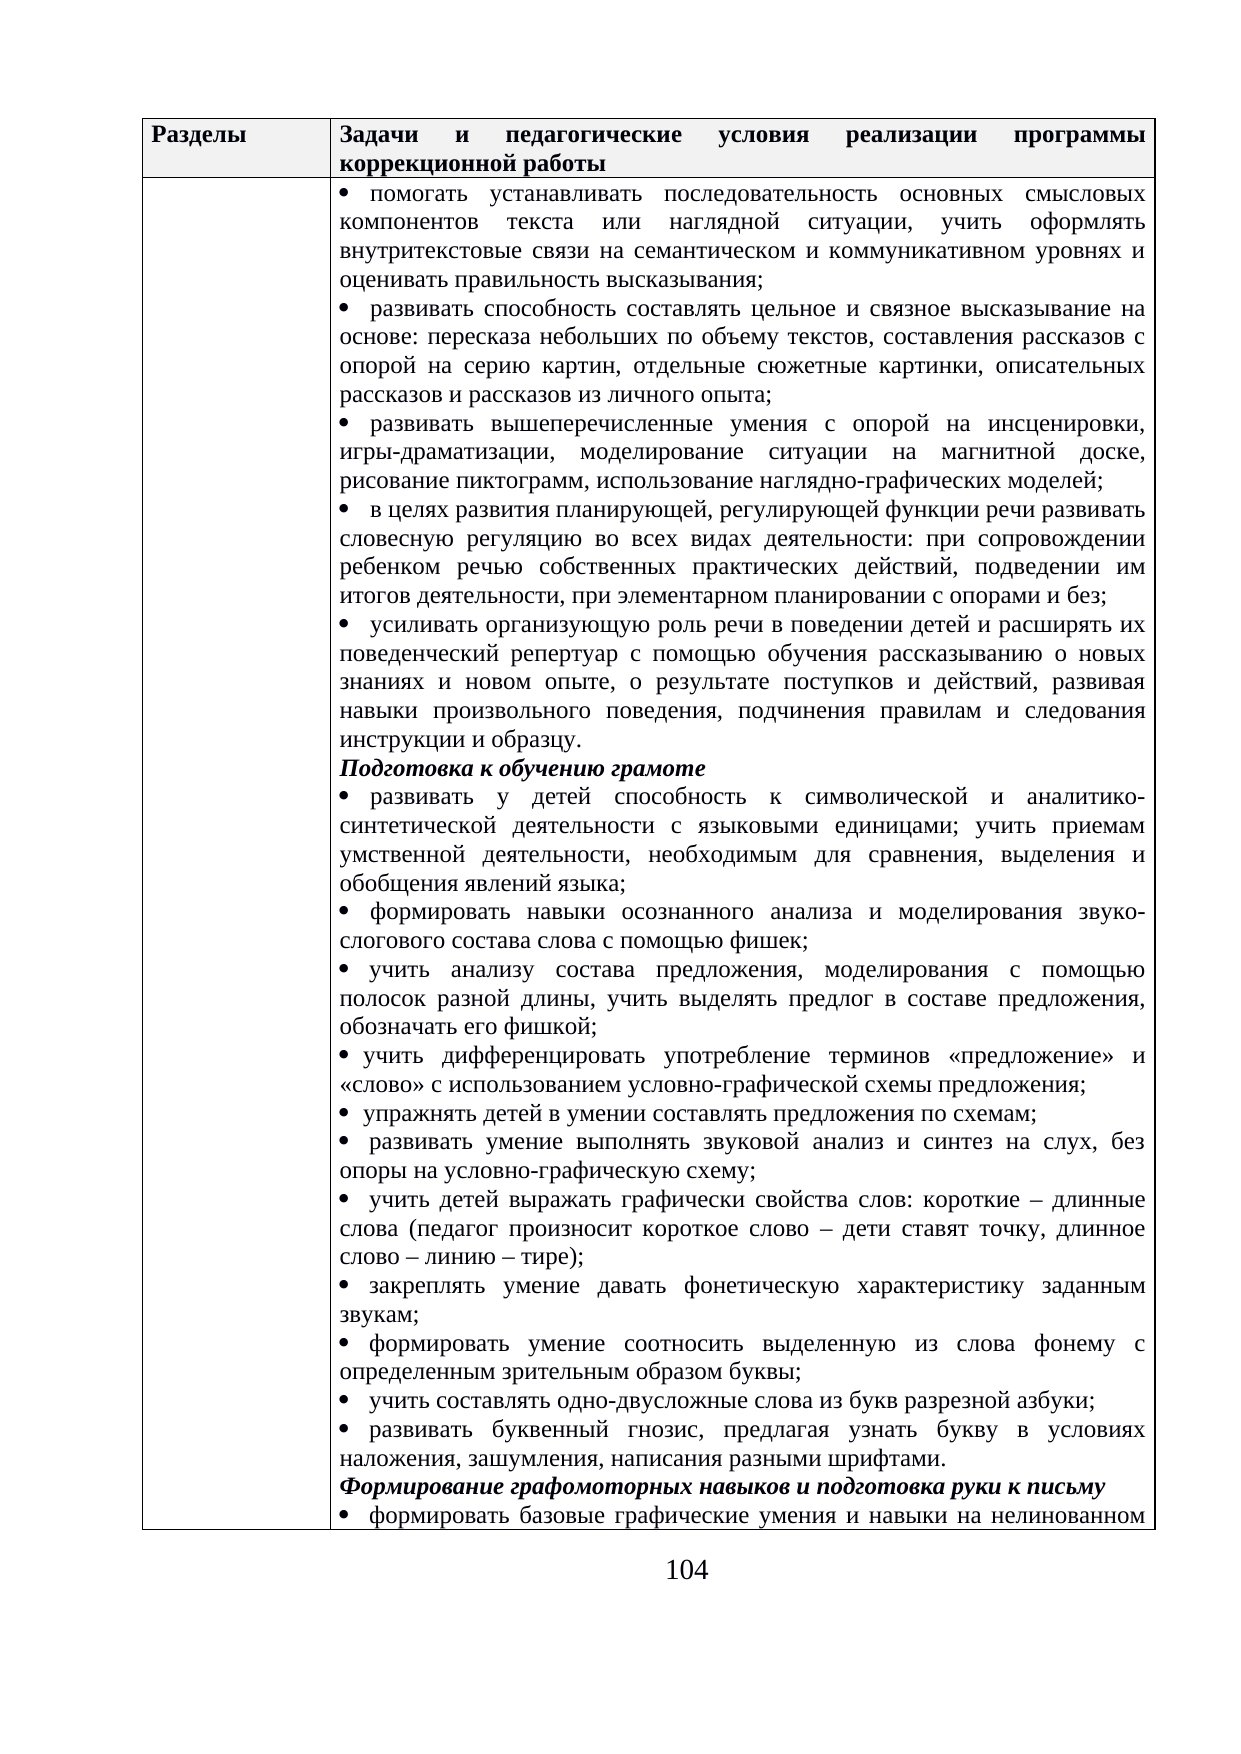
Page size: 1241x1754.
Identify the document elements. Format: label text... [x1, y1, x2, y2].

table_header Задачи и педагогические условия реализации программы коррекционной работы [331, 119, 1154, 177]
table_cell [143, 178, 330, 1529]
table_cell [331, 178, 1154, 1529]
table_header Разделы [143, 119, 330, 177]
